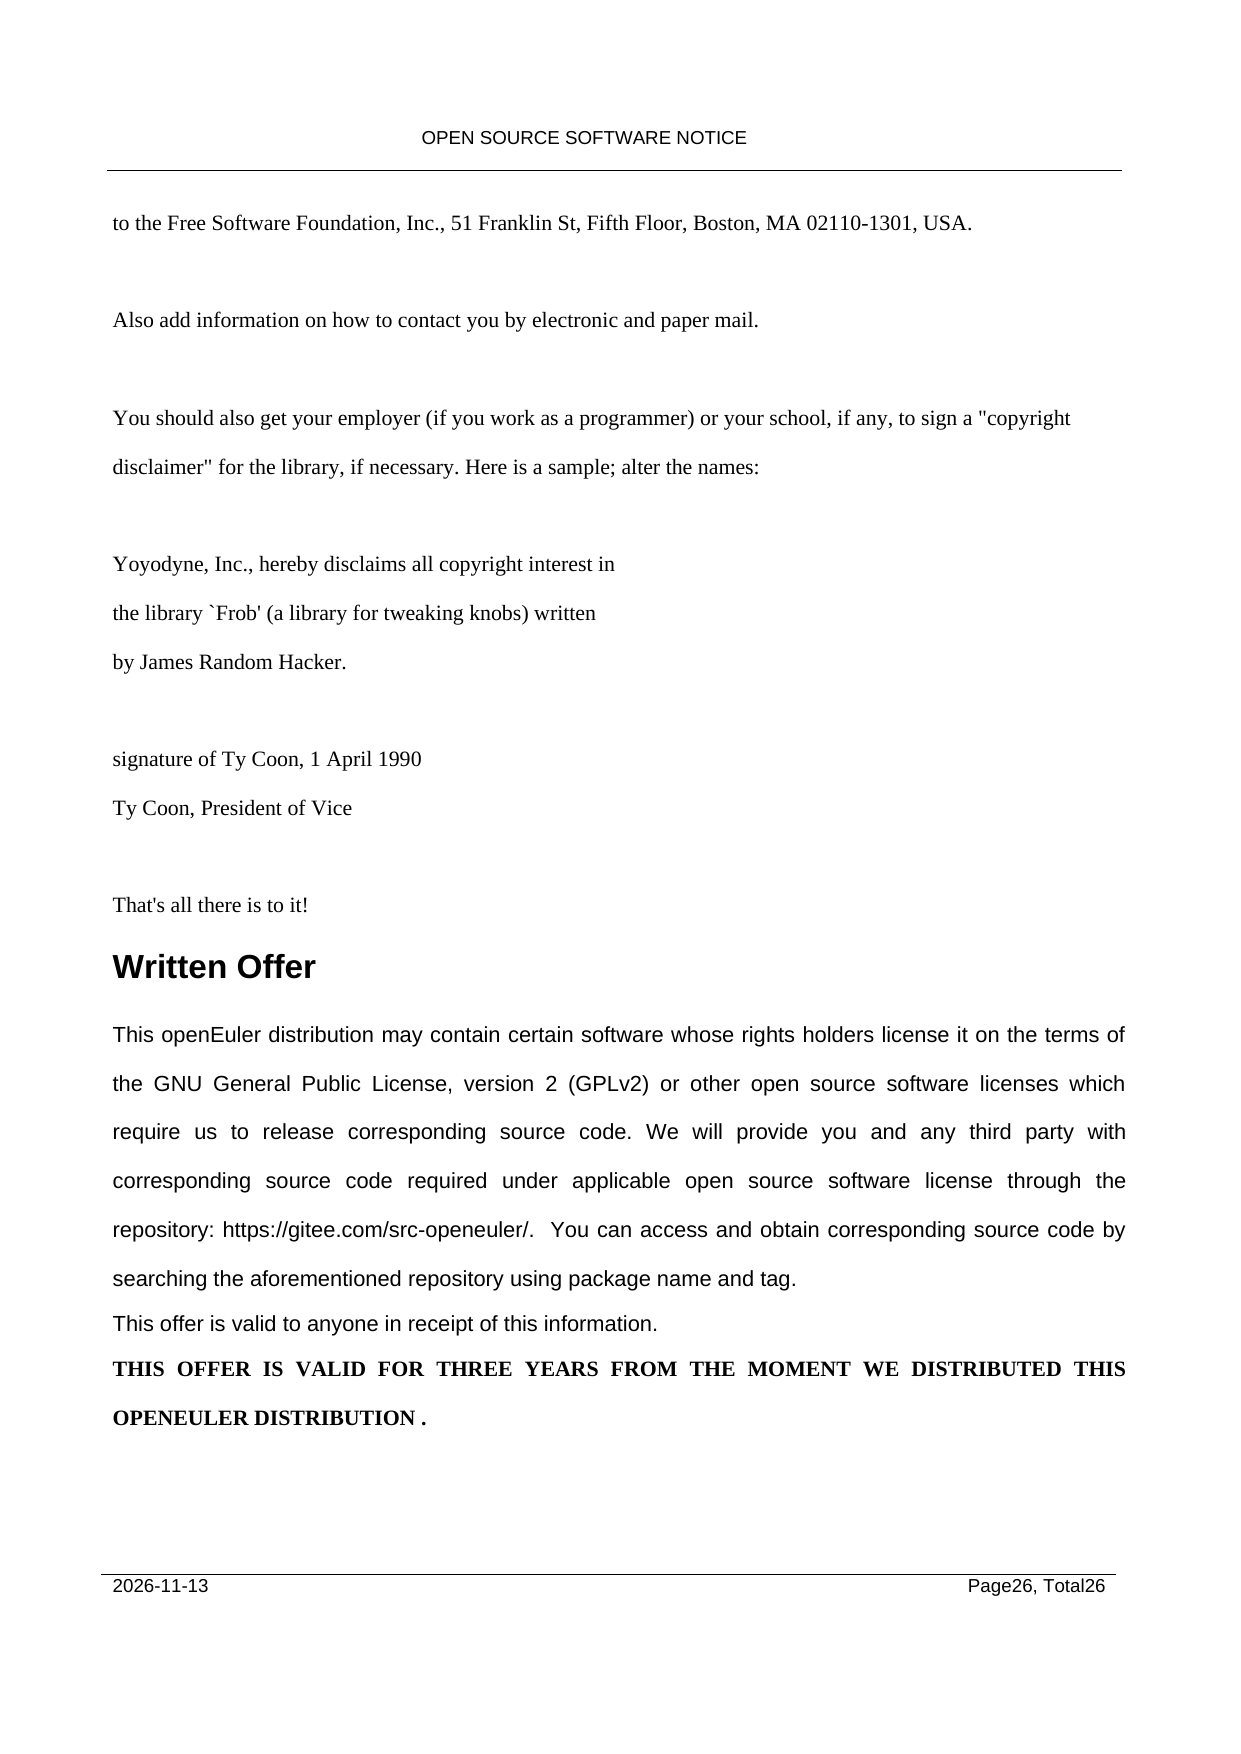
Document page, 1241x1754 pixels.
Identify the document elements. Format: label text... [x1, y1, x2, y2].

text THIS OFFER IS VALID FOR THREE YEARS FROM THE MOMENT WE DISTRIBUTED THIS OPENEULER DISTRIBUTION . [112, 1352, 1128, 1433]
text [112, 206, 1128, 921]
text This offer is valid to anyone in receipt of this information. [112, 1307, 1128, 1339]
text Written Offer [112, 934, 1128, 999]
text This openEuler distribution may contain certain software whose rights holders license it on the terms of the GNU General Public License, version 2 (GPLv2) or other open source software licenses which require us to release corresponding source code. We will provide you and any third party with corresponding source code required under applicable open source software license through the repository: https://gitee.com/src-openeuler/. You can access and obtain corresponding source code by searching the aforementioned repository using package name and tag. [112, 1018, 1128, 1294]
